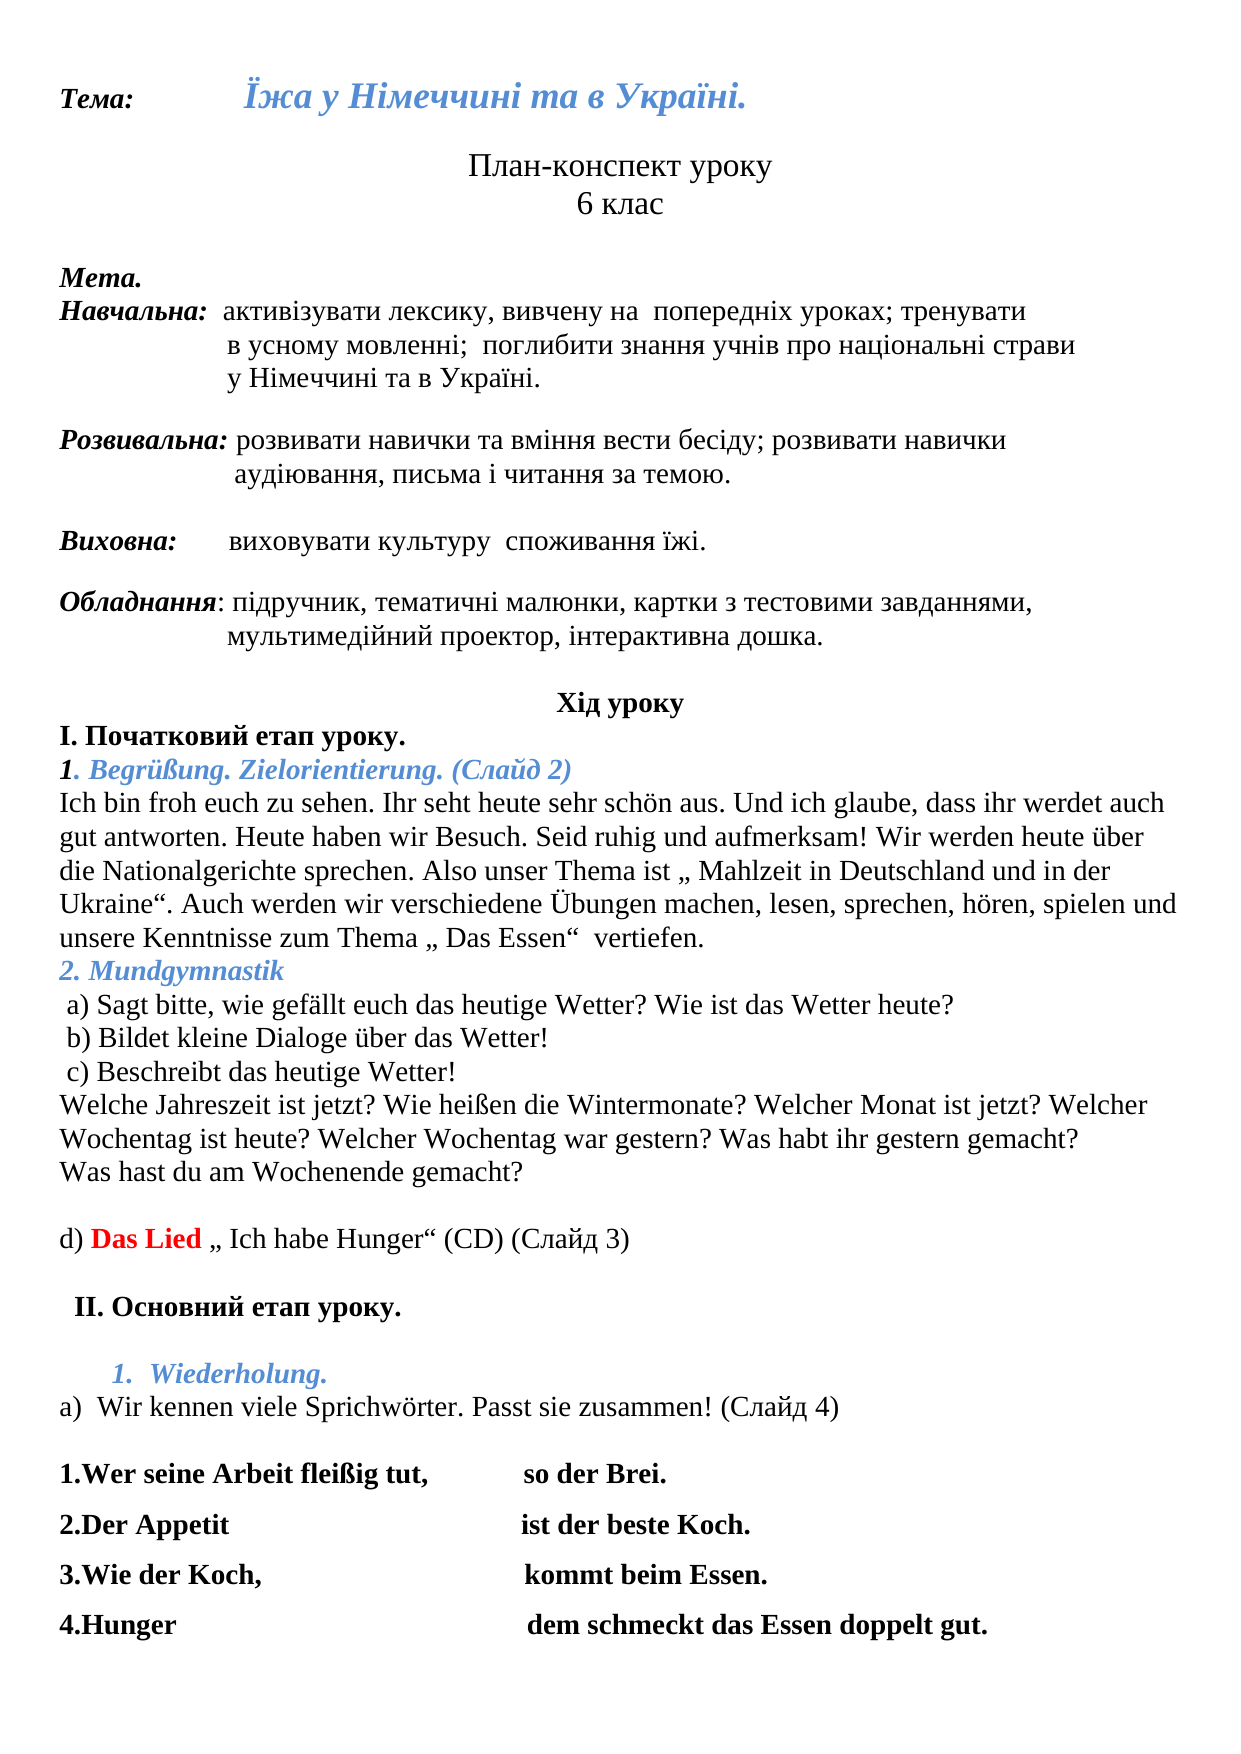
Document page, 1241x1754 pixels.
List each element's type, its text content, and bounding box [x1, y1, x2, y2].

text 4.Hunger dem schmeckt das Essen doppelt gut. [59, 1607, 1181, 1641]
text d) Das Lied „ Ich habe Hunger“ (CD) (Слайд 3) [59, 1222, 1181, 1255]
text Навчальна: активізувати лексику, вивчену на попередніх уроках; тренувати [59, 293, 1181, 327]
text План-конспект уроку [59, 145, 1181, 183]
text 1.Wer seine Arbeit fleißig tut, so der Brei. [59, 1456, 1181, 1490]
text Тема: Їжа у Німеччині та в Україні. [59, 74, 1181, 117]
text 2.Der Appetit ist der beste Koch. [59, 1507, 1181, 1540]
text II. Основний етап уроку. [74, 1289, 1181, 1322]
text Виховна: виховувати культуру споживання їжі. [59, 523, 1181, 556]
text c) Beschreibt das heutige Wetter! [59, 1054, 1181, 1087]
text Was hast du am Wochenende gemacht? [59, 1154, 1181, 1188]
text аудіювання, письма і читання за темою. [59, 456, 1181, 489]
text 3.Wie der Koch, kommt beim Essen. [59, 1557, 1181, 1591]
text Мета. [59, 260, 1181, 293]
text 6 клас [59, 183, 1181, 222]
text a) Sagt bitte, wie gefällt euch das heutige Wetter? Wie ist das Wetter heute? [59, 987, 1181, 1020]
text Обладнання: підручник, тематичні малюнки, картки з тестовими завданнями, [59, 584, 1181, 618]
text 1. Begrüßung. Zielorientierung. (Слайд 2) [59, 752, 1181, 786]
list Wiederholung. [111, 1356, 1181, 1389]
text у Німеччині та в Україні. [59, 361, 1181, 394]
text Ich bin froh euch zu sehen. Ihr seht heute sehr schön aus. Und ich glaube, dass ihr werdet auch gut antworten. Heute haben wir Besuch. Seid ruhig und aufmerksam! Wir werden heute über die Nationalgerichte sprechen. Also unser Thema ist „ Mahlzeit in Deutschland und in der Ukraine“. Auch werden wir verschiedene Übungen machen, lesen, sprechen, hören, spielen und unsere Kenntnisse zum Thema „ Das Essen“ vertiefen. [59, 786, 1181, 953]
text Розвивальна: розвивати навички та вміння вести бесіду; розвивати навички [59, 422, 1181, 456]
text Хід уроку [59, 685, 1181, 718]
text І. Початковий етап уроку. [59, 718, 1181, 752]
text в усному мовленні; поглибити знання учнів про національні страви [59, 327, 1181, 361]
list Wir kennen viele Sprichwörter. Passt sie zusammen! (Слайд 4) [59, 1389, 1181, 1423]
text 2. Mundgymnastik [59, 953, 1181, 987]
text b) Bildet kleine Dialoge über das Wetter! [59, 1020, 1181, 1054]
text мультимедійний проектор, інтерактивна дошка. [59, 618, 1181, 651]
text Welche Jahreszeit ist jetzt? Wie heißen die Wintermonate? Welcher Monat ist jetzt? Welcher Wochentag ist heute? Welcher Wochentag war gestern? Was habt ihr gestern gemacht? [59, 1087, 1181, 1154]
